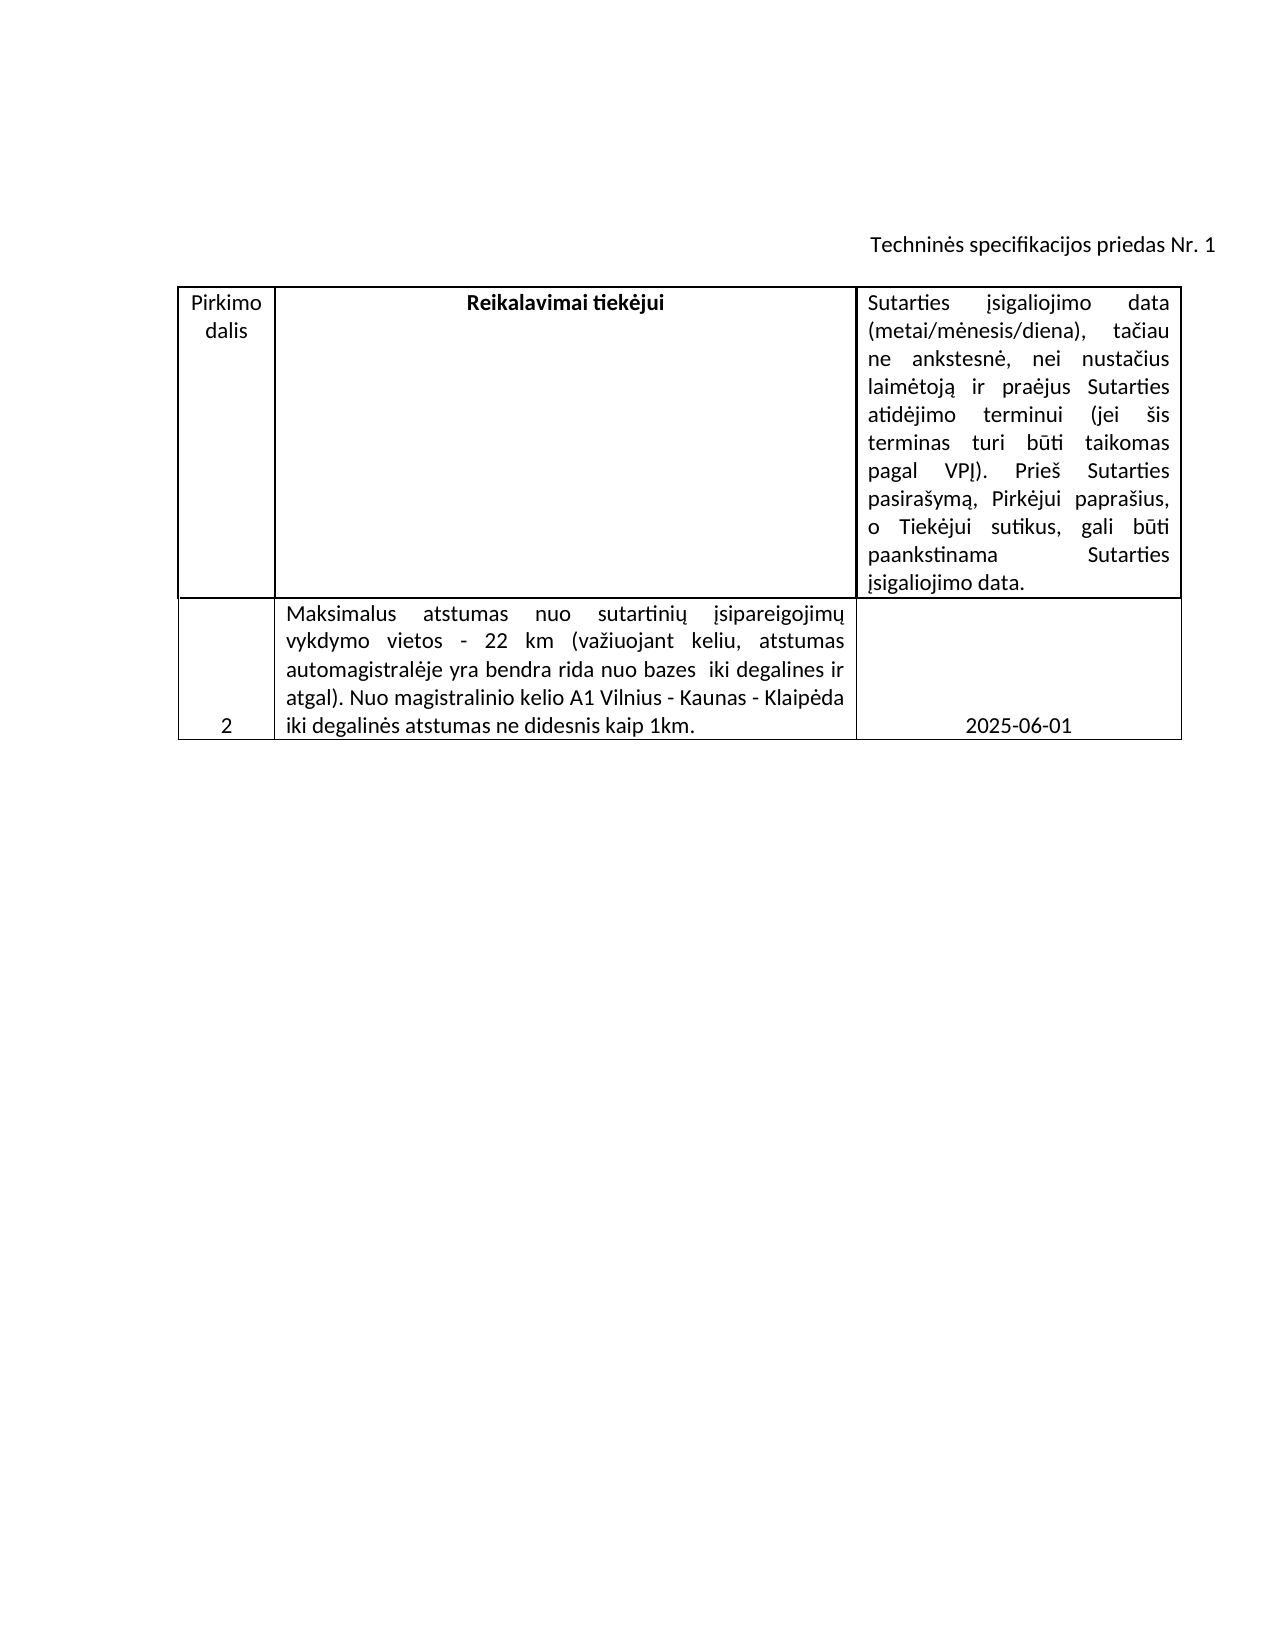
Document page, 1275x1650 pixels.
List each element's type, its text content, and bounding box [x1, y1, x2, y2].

table_header Sutarties įsigaliojimo data (metai/mėnesis/diena), tačiau ne ankstesnė, nei nustačius laimėtoją ir praėjus Sutarties atidėjimo terminui (jei šis terminas turi būti taikomas pagal VPĮ). Prieš Sutarties pasirašymą, Pirkėjui paprašius, o Tiekėjui sutikus, gali būti paankstinama Sutarties įsigaliojimo data. [858, 288, 1180, 597]
table_cell Maksimalus atstumas nuo sutartinių įsipareigojimų vykdymo vietos - 22 km (važiuojant keliu, atstumas automagistralėje yra bendra rida nuo bazes iki degalines ir atgal). Nuo magistralinio kelio A1 Vilnius - Kaunas - Klaipėda iki degalinės atstumas ne didesnis kaip 1km. [275, 599, 856, 739]
table_cell 2025-06-01 [857, 599, 1181, 739]
table_header Reikalavimai tiekėjui [276, 288, 855, 597]
table_header Pirkimo dalis [179, 288, 274, 597]
text Techninės specifikacijos priedas Nr. 1 [177, 230, 1216, 258]
table_cell 2 [179, 598, 274, 739]
